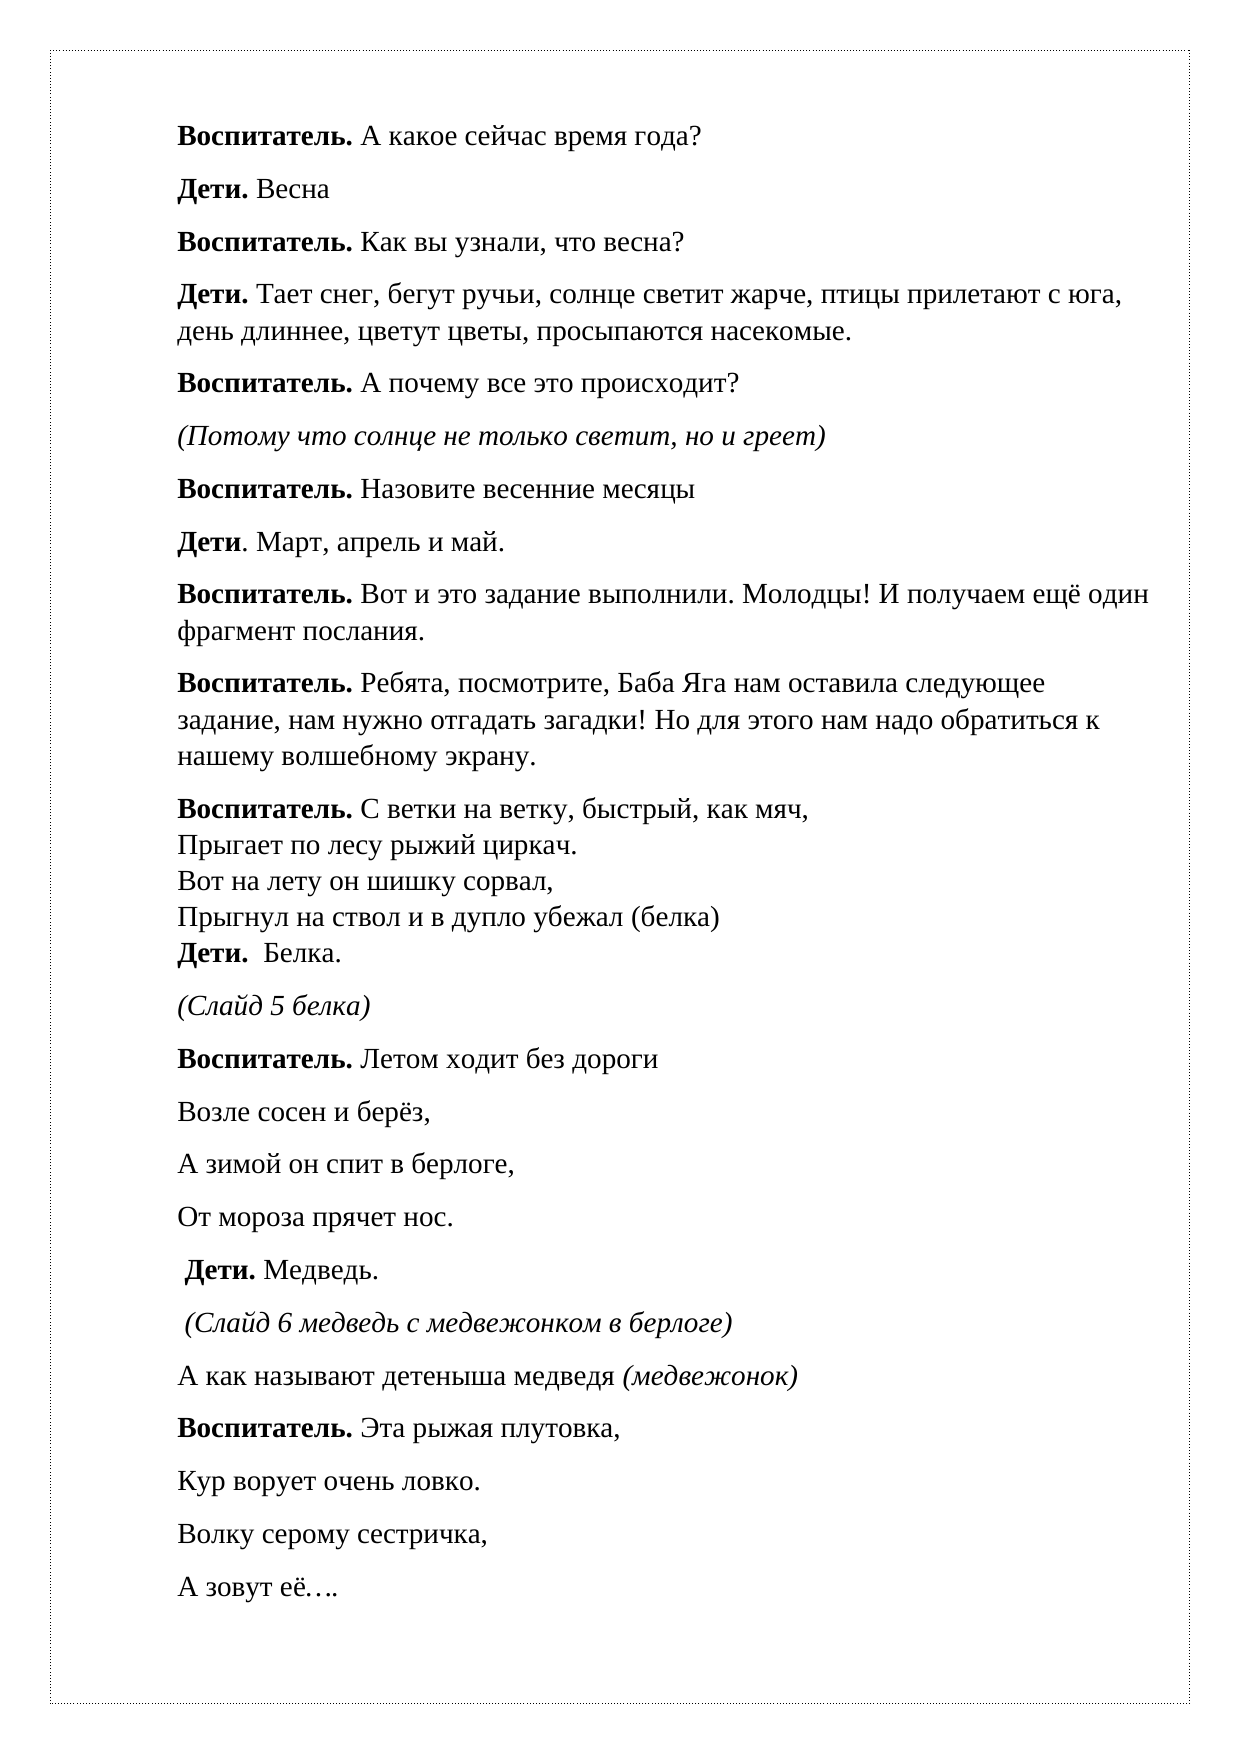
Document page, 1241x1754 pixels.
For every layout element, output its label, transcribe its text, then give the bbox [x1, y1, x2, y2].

text (Слайд 5 белка) [177, 988, 1152, 1022]
text Волку серому сестричка, [177, 1516, 1152, 1550]
text Дети. Весна [177, 171, 1152, 204]
text Дети. Тает снег, бегут ручьи, солнце светит жарче, птицы прилетают с юга, день длиннее, цветут цветы, просыпаются насекомые. [177, 276, 1152, 346]
text Вот на лету он шишку сорвал, [177, 863, 1152, 897]
text Воспитатель. Эта рыжая плутовка, [177, 1411, 1152, 1444]
text Возле сосен и берёз, [177, 1094, 1152, 1127]
text Дети. Медведь. [177, 1252, 1152, 1286]
text Воспитатель. Летом ходит без дороги [177, 1041, 1152, 1074]
text Воспитатель. Назовите весенние месяцы [177, 471, 1152, 504]
text (Слайд 6 медведь с медвежонком в берлоге) [177, 1305, 1152, 1338]
text Воспитатель. Ребята, посмотрите, Баба Яга нам оставила следующее задание, нам нужно отгадать загадки! Но для этого нам надо обратиться к нашему волшебному экрану. [177, 666, 1152, 771]
text Воспитатель. А какое сейчас время года? [177, 118, 1152, 152]
text А как называют детеныша медведя (медвежонок) [177, 1358, 1152, 1391]
text Прыгает по лесу рыжий циркач. [177, 827, 1152, 860]
text (Потому что солнце не только светит, но и греет) [177, 418, 1152, 452]
text Воспитатель. А почему все это происходит? [177, 365, 1152, 399]
text А зимой он спит в берлоге, [177, 1147, 1152, 1180]
text А зовут её…. [177, 1569, 1152, 1603]
text Кур ворует очень ловко. [177, 1463, 1152, 1497]
text Воспитатель. Как вы узнали, что весна? [177, 224, 1152, 257]
text Дети. Март, апрель и май. [177, 524, 1152, 557]
text Воспитатель. Вот и это задание выполнили. Молодцы! И получаем ещё один фрагмент послания. [177, 577, 1152, 646]
text Дети. Белка. [177, 935, 1152, 969]
text Прыгнул на ствол и в дупло убежал (белка) [177, 899, 1152, 933]
text Воспитатель. С ветки на ветку, быстрый, как мяч, [177, 791, 1152, 824]
text От мороза прячет нос. [177, 1199, 1152, 1233]
